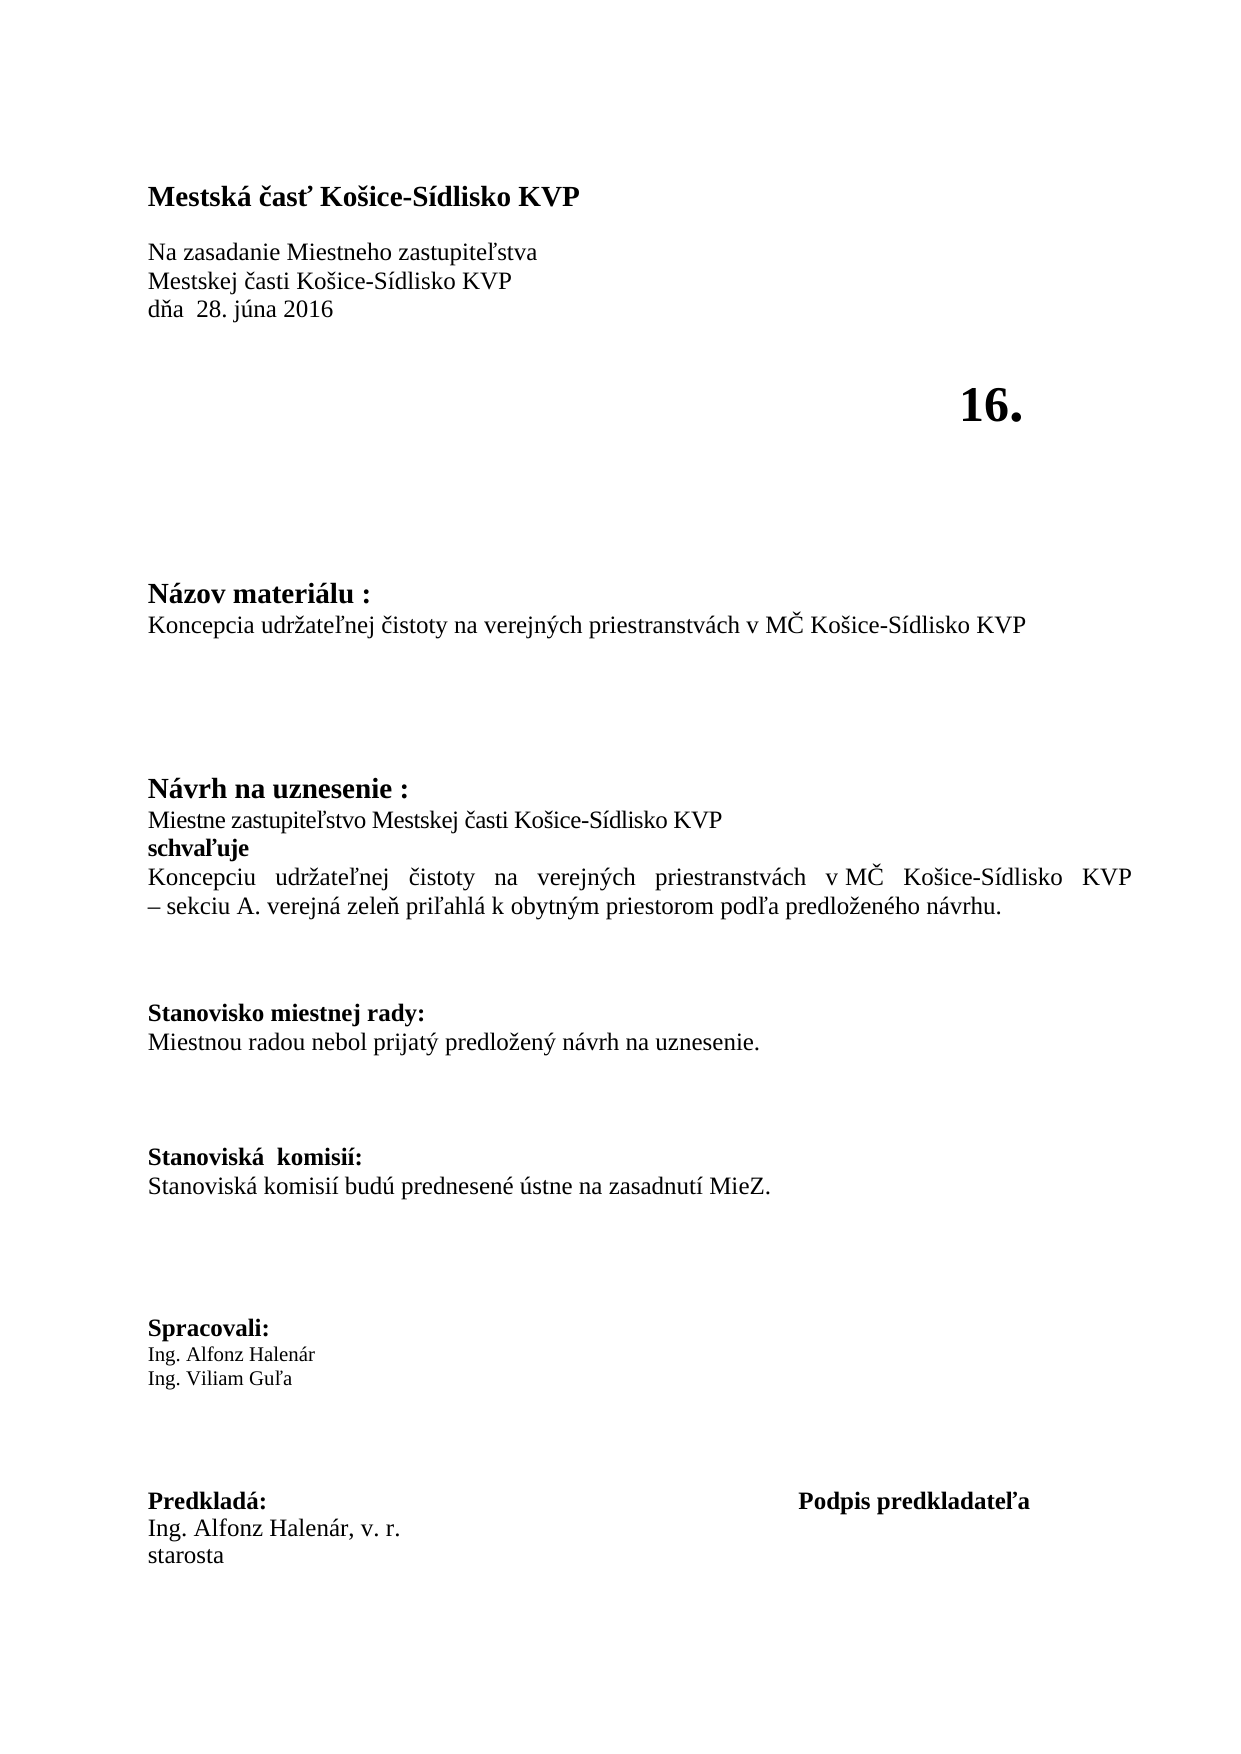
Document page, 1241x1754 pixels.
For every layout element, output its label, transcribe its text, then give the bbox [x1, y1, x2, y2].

text Stanoviská komisií: [148, 1142, 1152, 1171]
text Názov materiálu : [148, 578, 1152, 610]
text – sekciu A. verejná zeleň priľahlá k obytným priestorom podľa predloženého návrhu. [148, 891, 1152, 920]
text Miestnou radou nebol prijatý predložený návrh na uznesenie. [148, 1027, 1152, 1056]
text Ing. Alfonz Halenár [148, 1342, 1152, 1366]
text Miestne zastupiteľstvo Mestskej časti Košice-Sídlisko KVP [148, 805, 1152, 833]
text dňa 28. júna 2016 [148, 294, 1152, 323]
text Ing. Viliam Guľa [148, 1366, 1152, 1390]
text Stanovisko miestnej rady: [148, 998, 1152, 1027]
text starosta [148, 1542, 1152, 1569]
text Návrh na uznesenie : [148, 773, 1152, 805]
text Koncepciu udržateľnej čistoty na verejných priestranstvách v MČ Košice-Sídlisko KVP [148, 862, 1152, 891]
text schvaľuje [148, 833, 1152, 862]
text Spracovali: [148, 1315, 1152, 1342]
text 16. [148, 370, 1152, 434]
text Predkladá: Podpis predkladateľa [148, 1487, 1152, 1515]
text Na zasadanie Miestneho zastupiteľstva [148, 237, 1152, 266]
text Mestská časť Košice-Sídlisko KVP [148, 181, 1152, 213]
text Mestskej časti Košice-Sídlisko KVP [148, 266, 1152, 294]
text Stanoviská komisií budú prednesené ústne na zasadnutí MieZ. [148, 1171, 1152, 1200]
text Ing. Alfonz Halenár, v. r. [148, 1515, 1152, 1542]
text Koncepcia udržateľnej čistoty na verejných priestranstvách v MČ Košice-Sídlisko KVP [148, 610, 1152, 639]
